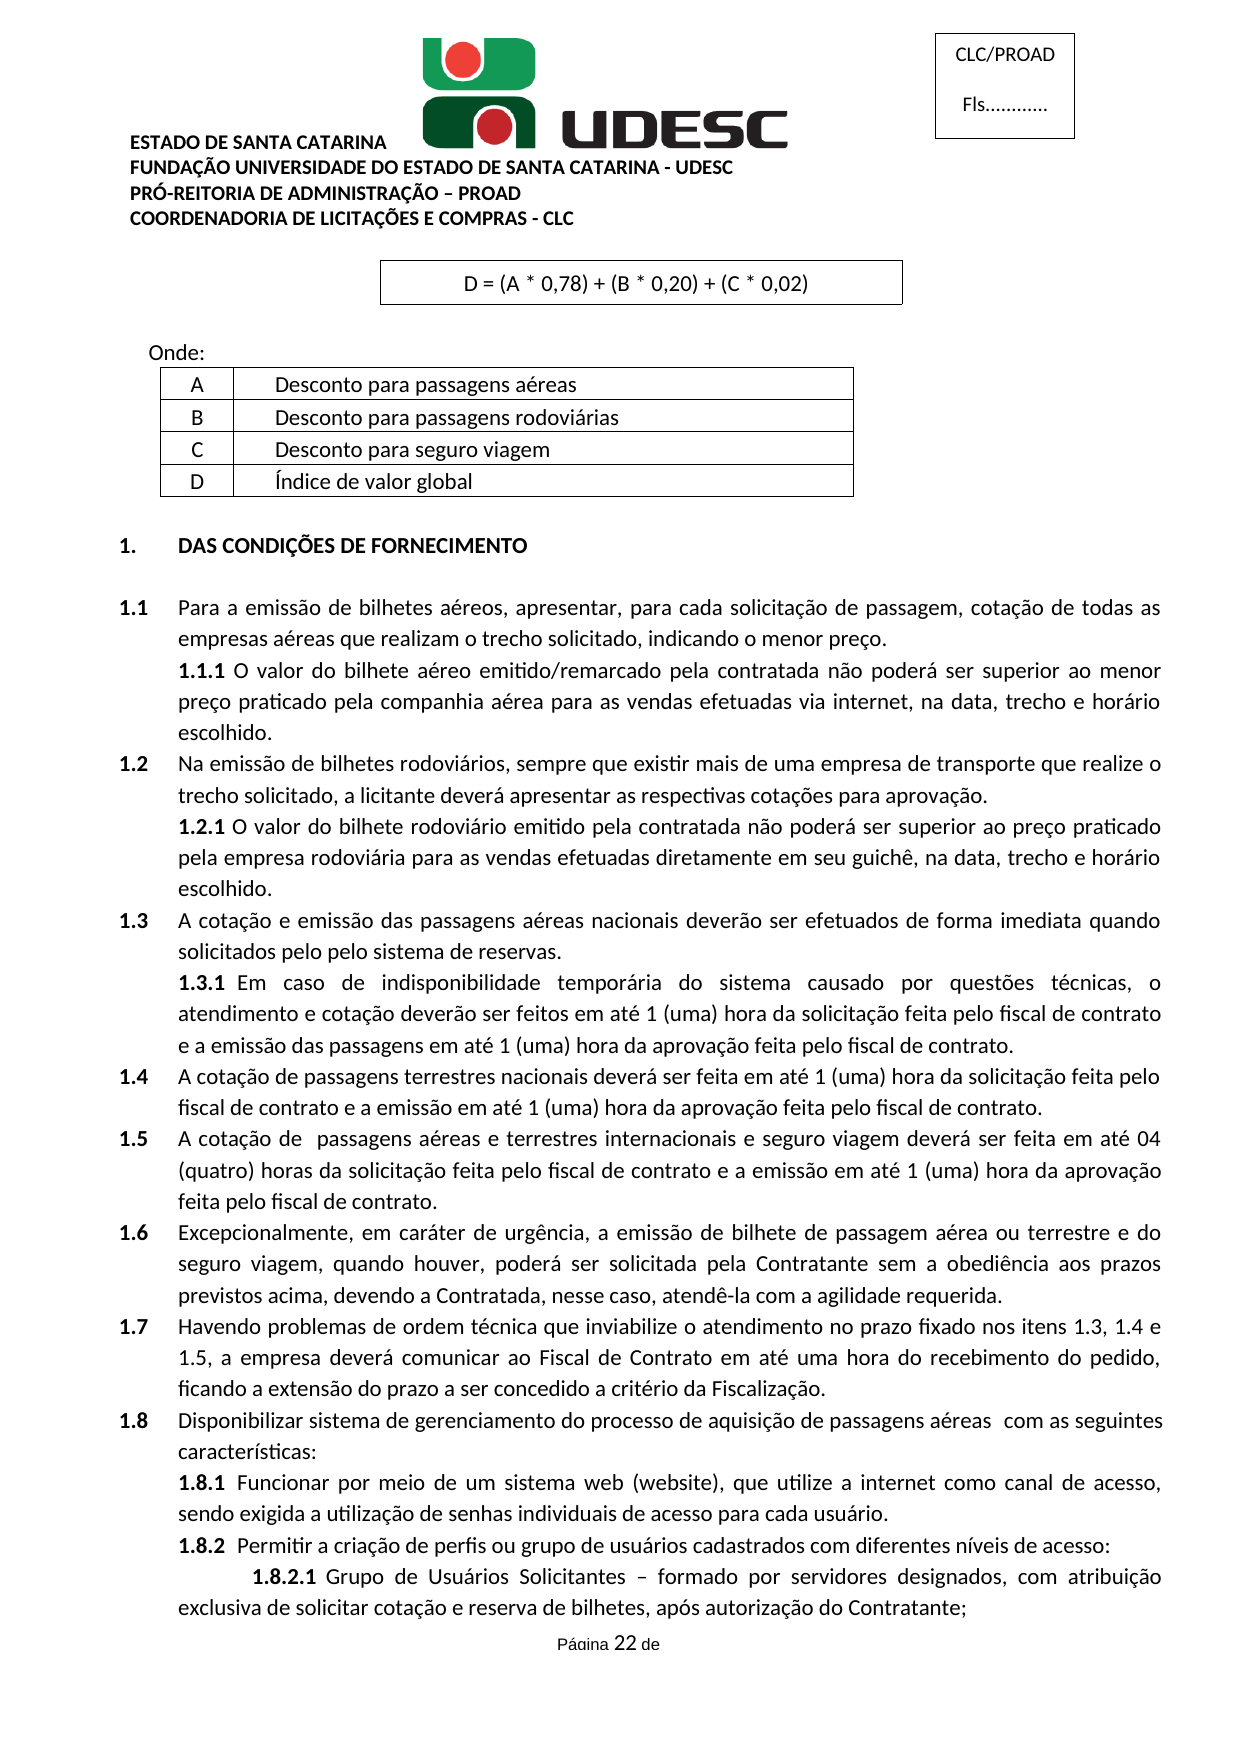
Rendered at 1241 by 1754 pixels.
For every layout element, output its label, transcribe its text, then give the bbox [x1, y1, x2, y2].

table_cell B [161, 400, 233, 431]
list Na emissão de bilhetes rodoviários, sempre que existir mais de uma empresa de transporte que realize o trecho solicitado, a licitante deverá apresentar as respectivas cotações para aprovação. [119, 747, 1163, 809]
table_header A [161, 368, 233, 399]
table_cell Índice de valor global [234, 465, 853, 496]
list DAS CONDIÇÕES DE FORNECIMENTO [119, 528, 1163, 559]
list A cotação e emissão das passagens aéreas nacionais deverão ser efetuados de forma imediata quando solicitados pelo pelo sistema de reservas. [119, 903, 1163, 966]
list 1.2.1 O valor do bilhete rodoviário emitido pela contratada não poderá ser superior ao preço praticado pela empresa rodoviária para as vendas efetuadas diretamente em seu guichê, na data, trecho e horário escolhido. [178, 809, 1163, 903]
list Havendo problemas de ordem técnica que inviabilize o atendimento no prazo fixado nos itens 1.3, 1.4 e 1.5, a empresa deverá comunicar ao Fiscal de Contrato em até uma hora do recebimento do pedido, ficando a extensão do prazo a ser concedido a critério da Fiscalização. [119, 1309, 1163, 1403]
list 1.1.1 O valor do bilhete aéreo emitido/remarcado pela contratada não poderá ser superior ao menor preço praticado pela companhia aérea para as vendas efetuadas via internet, na data, trecho e horário escolhido. [178, 653, 1163, 747]
picture [422, 38, 789, 149]
table_cell D [161, 465, 233, 496]
table_cell Desconto para passagens rodoviárias [234, 400, 853, 431]
list Funcionar por meio de um sistema web (website), que utilize a internet como canal de acesso, sendo exigida a utilização de senhas individuais de acesso para cada usuário. [178, 1466, 1163, 1528]
list A cotação de passagens aéreas e terrestres internacionais e seguro viagem deverá ser feita em até 04 (quatro) horas da solicitação feita pelo fiscal de contrato e a emissão em até 1 (uma) hora da aprovação feita pelo fiscal de contrato. [119, 1122, 1163, 1216]
list Permitir a criação de perfis ou grupo de usuários cadastrados com diferentes níveis de acesso: [178, 1528, 1163, 1559]
table_cell Desconto para seguro viagem [234, 432, 853, 463]
list A cotação de passagens terrestres nacionais deverá ser feita em até 1 (uma) hora da solicitação feita pelo fiscal de contrato e a emissão em até 1 (uma) hora da aprovação feita pelo fiscal de contrato. [119, 1059, 1163, 1122]
list Em caso de indisponibilidade temporária do sistema causado por questões técnicas, o atendimento e cotação deverão ser feitos em até 1 (uma) hora da solicitação feita pelo fiscal de contrato e a emissão das passagens em até 1 (uma) hora da aprovação feita pelo fiscal de contrato. [178, 966, 1163, 1059]
list Para a emissão de bilhetes aéreos, apresentar, para cada solicitação de passagem, cotação de todas as empresas aéreas que realizam o trecho solicitado, indicando o menor preço. [119, 591, 1163, 653]
text Onde: [148, 335, 1163, 367]
table_cell C [161, 432, 233, 463]
table_header Desconto para passagens aéreas [234, 368, 853, 399]
list Excepcionalmente, em caráter de urgência, a emissão de bilhete de passagem aérea ou terrestre e do seguro viagem, quando houver, poderá ser solicitada pela Contratante sem a obediência aos prazos previstos acima, devendo a Contratada, nesse caso, atendê-la com a agilidade requerida. [119, 1216, 1163, 1309]
list Disponibilizar sistema de gerenciamento do processo de aquisição de passagens aéreas com as seguintes características: [119, 1403, 1163, 1466]
list Grupo de Usuários Solicitantes – formado por servidores designados, com atribuição exclusiva de solicitar cotação e reserva de bilhetes, após autorização do Contratante; [178, 1559, 1163, 1622]
table_header D = (A * 0,78) + (B * 0,20) + (C * 0,02) [381, 261, 902, 304]
